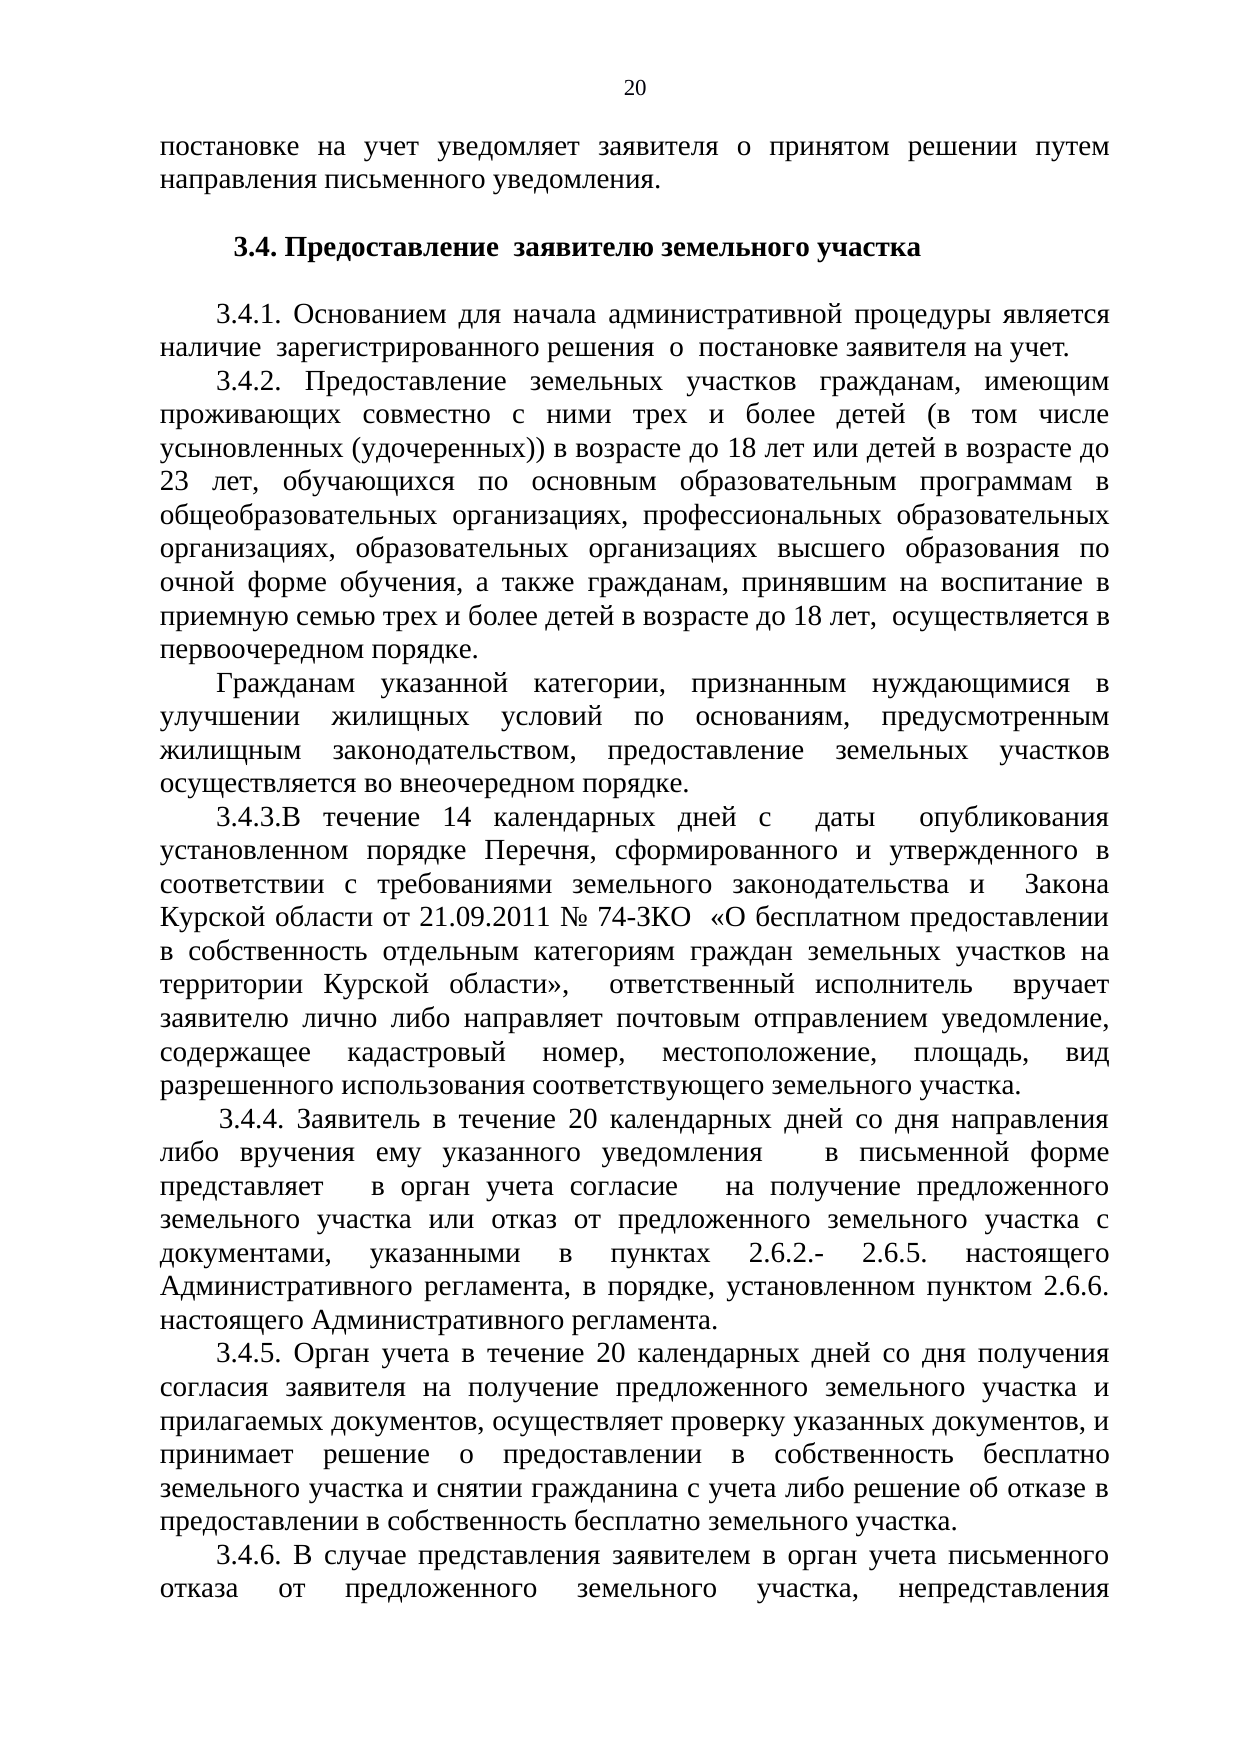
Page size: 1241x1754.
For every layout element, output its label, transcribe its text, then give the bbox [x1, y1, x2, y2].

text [159, 128, 1110, 195]
text 3.4.3.В течение 14 календарных дней с даты опубликования установленном порядке Перечня, сформированного и утвержденного в соответствии с требованиями земельного законодательства и Закона Курской области от 21.09.2011 № 74-ЗКО «О бесплатном предоставлении в собственность отдельным категориям граждан земельных участков на территории Курской области», ответственный исполнитель вручает заявителю лично либо направляет почтовым отправлением уведомление, содержащее кадастровый номер, местоположение, площадь, вид разрешенного использования соответствующего земельного участка. [159, 799, 1110, 1101]
text Гражданам указанной категории, признанным нуждающимися в улучшении жилищных условий по основаниям, предусмотренным жилищным законодательством, предоставление земельных участков осуществляется во внеочередном порядке. [159, 665, 1110, 799]
text 3.4.2. Предоставление земельных участков гражданам, имеющим проживающих совместно с ними трех и более детей (в том числе усыновленных (удочеренных)) в возрасте до 18 лет или детей в возрасте до 23 лет, обучающихся по основным образовательным программам в общеобразовательных организациях, профессиональных образовательных организациях, образовательных организациях высшего образования по очной форме обучения, а также гражданам, принявшим на воспитание в приемную семью трех и более детей в возрасте до 18 лет, осуществляется в первоочередном порядке. [159, 363, 1110, 665]
text 3.4.1. Основанием для начала административной процедуры является наличие зарегистрированного решения о постановке заявителя на учет. [159, 296, 1110, 363]
text 3.4. Предоставление заявителю земельного участка [159, 229, 1110, 262]
text 3.4.4. Заявитель в течение 20 календарных дней со дня направления либо вручения ему указанного уведомления в письменной форме представляет в орган учета согласие на получение предложенного земельного участка или отказ от предложенного земельного участка с документами, указанными в пунктах 2.6.2.- 2.6.5. настоящего Административного регламента, в порядке, установленном пунктом 2.6.6. настоящего Административного регламента. [159, 1101, 1110, 1336]
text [159, 1537, 1110, 1604]
text 3.4.5. Орган учета в течение 20 календарных дней со дня получения согласия заявителя на получение предложенного земельного участка и прилагаемых документов, осуществляет проверку указанных документов, и принимает решение о предоставлении в собственность бесплатно земельного участка и снятии гражданина с учета либо решение об отказе в предоставлении в собственность бесплатно земельного участка. [159, 1336, 1110, 1537]
